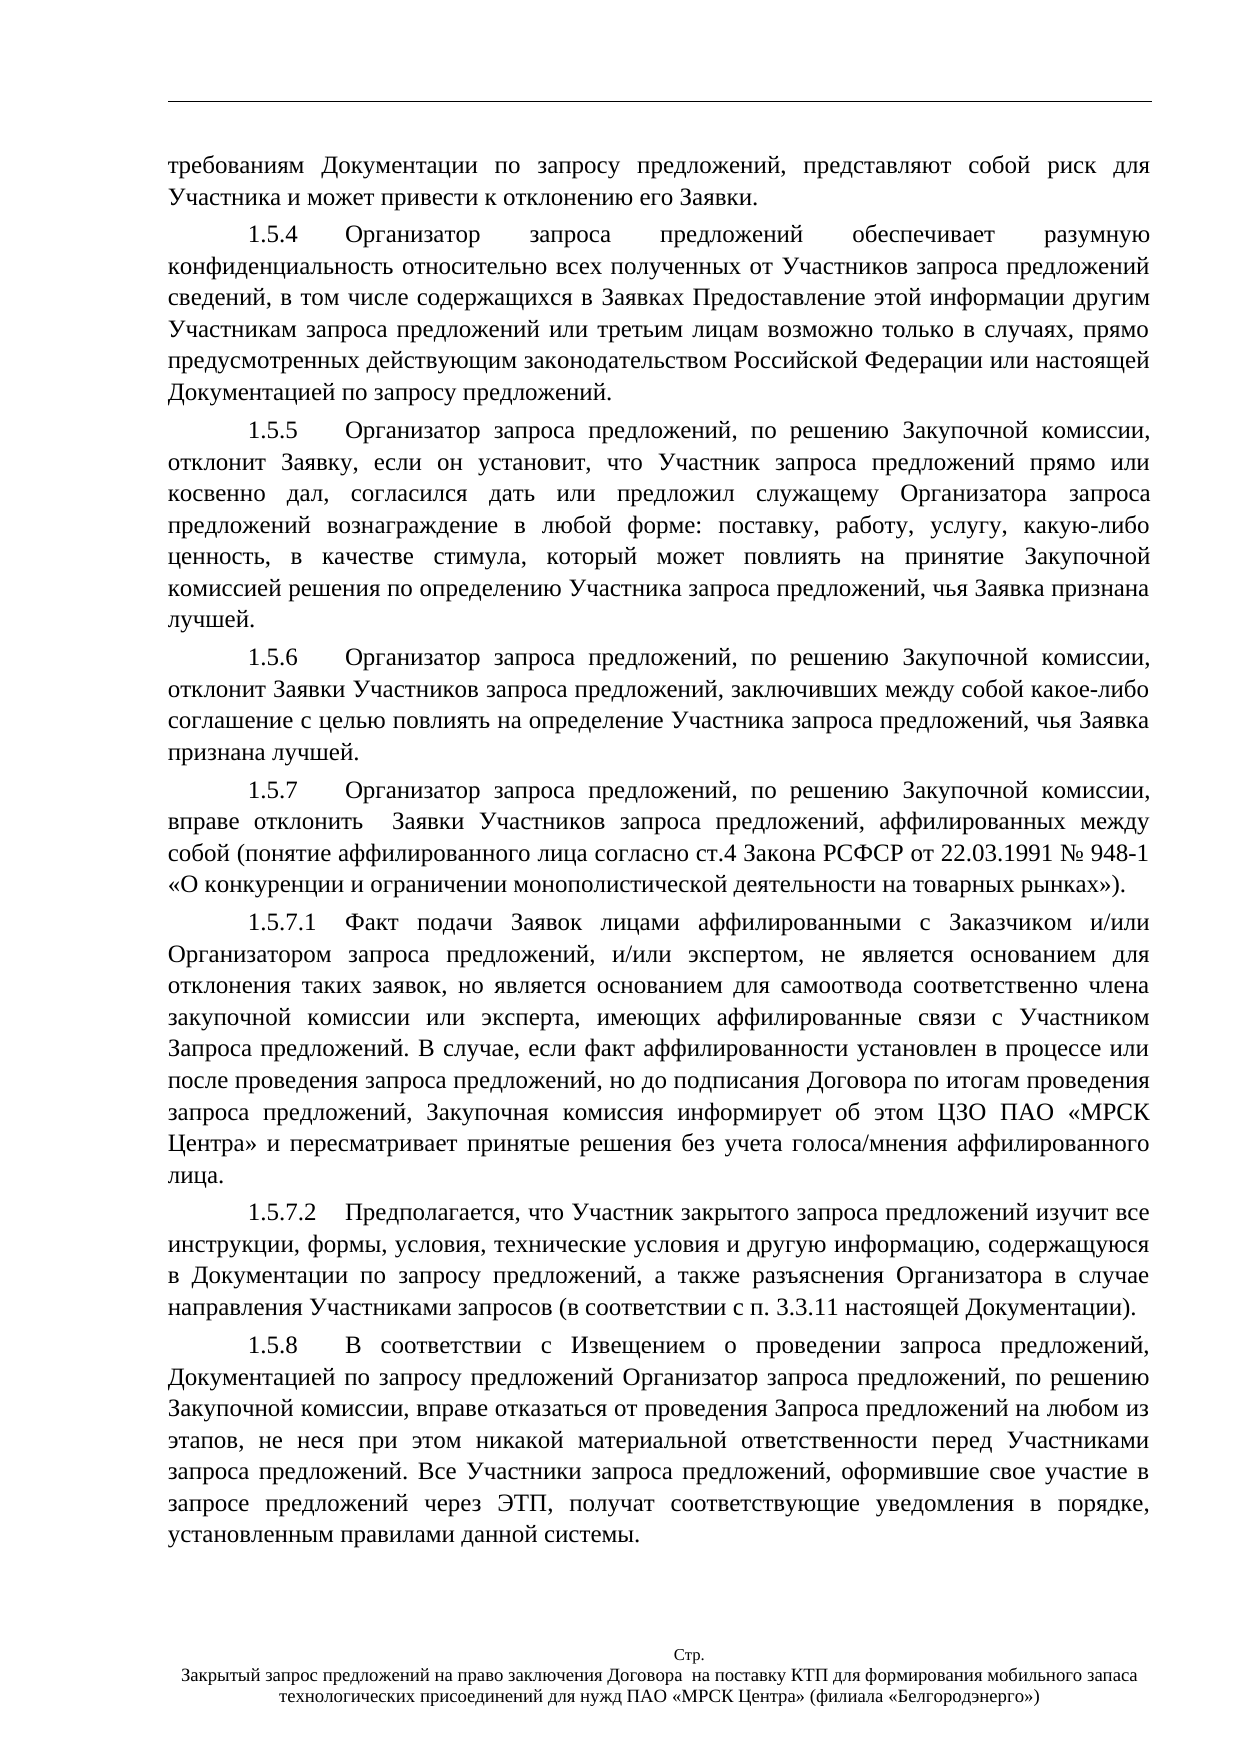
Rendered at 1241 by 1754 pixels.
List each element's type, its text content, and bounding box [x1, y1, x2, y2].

list Факт подачи Заявок лицами аффилированными с Заказчиком и/или Организатором запроса предложений, и/или экспертом, не является основанием для отклонения таких заявок, но является основанием для самоотвода соответственно члена закупочной комиссии или эксперта, имеющих аффилированные связи с Участником Запроса предложений. В случае, если факт аффилированности установлен в процессе или после проведения запроса предложений, но до подписания Договора по итогам проведения запроса предложений, Закупочная комиссия информирует об этом ЦЗО ПАО «МРСК Центра» и пересматривает принятые решения без учета голоса/мнения аффилированного лица. [168, 907, 1150, 1188]
list Организатор запроса предложений, по решению Закупочной комиссии, отклонит Заявки Участников запроса предложений, заключивших между собой какое-либо соглашение с целью повлиять на определение Участника запроса предложений, чья Заявка признана лучшей. [168, 642, 1150, 766]
list Организатор запроса предложений, по решению Закупочной комиссии, вправе отклонить Заявки Участников запроса предложений, аффилированных между собой (понятие аффилированного лица согласно ст.4 Закона РСФСР от 22.03.1991 № 948-1 «О конкуренции и ограничении монополистической деятельности на товарных рынках»). [168, 775, 1150, 898]
list Организатор запроса предложений обеспечивает разумную конфиденциальность относительно всех полученных от Участников запроса предложений сведений, в том числе содержащихся в Заявках Предоставление этой информации другим Участникам запроса предложений или третьим лицам возможно только в случаях, прямо предусмотренных действующим законодательством Российской Федерации или настоящей Документацией по запросу предложений. [168, 219, 1150, 406]
list Организатор запроса предложений, по решению Закупочной комиссии, отклонит Заявку, если он установит, что Участник запроса предложений прямо или косвенно дал, согласился дать или предложил служащему Организатора запроса предложений вознаграждение в любой форме: поставку, работу, услугу, какую-либо ценность, в качестве стимула, который может повлиять на принятие Закупочной комиссией решения по определению Участника запроса предложений, чья Заявка признана лучшей. [168, 415, 1150, 633]
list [168, 150, 1150, 210]
list В соответствии с Извещением о проведении запроса предложений, Документацией по запросу предложений Организатор запроса предложений, по решению Закупочной комиссии, вправе отказаться от проведения Запроса предложений на любом из этапов, не неся при этом никакой материальной ответственности перед Участниками запроса предложений. Все Участники запроса предложений, оформившие свое участие в запросе предложений через ЭТП, получат соответствующие уведомления в порядке, установленным правилами данной системы. [168, 1330, 1150, 1548]
